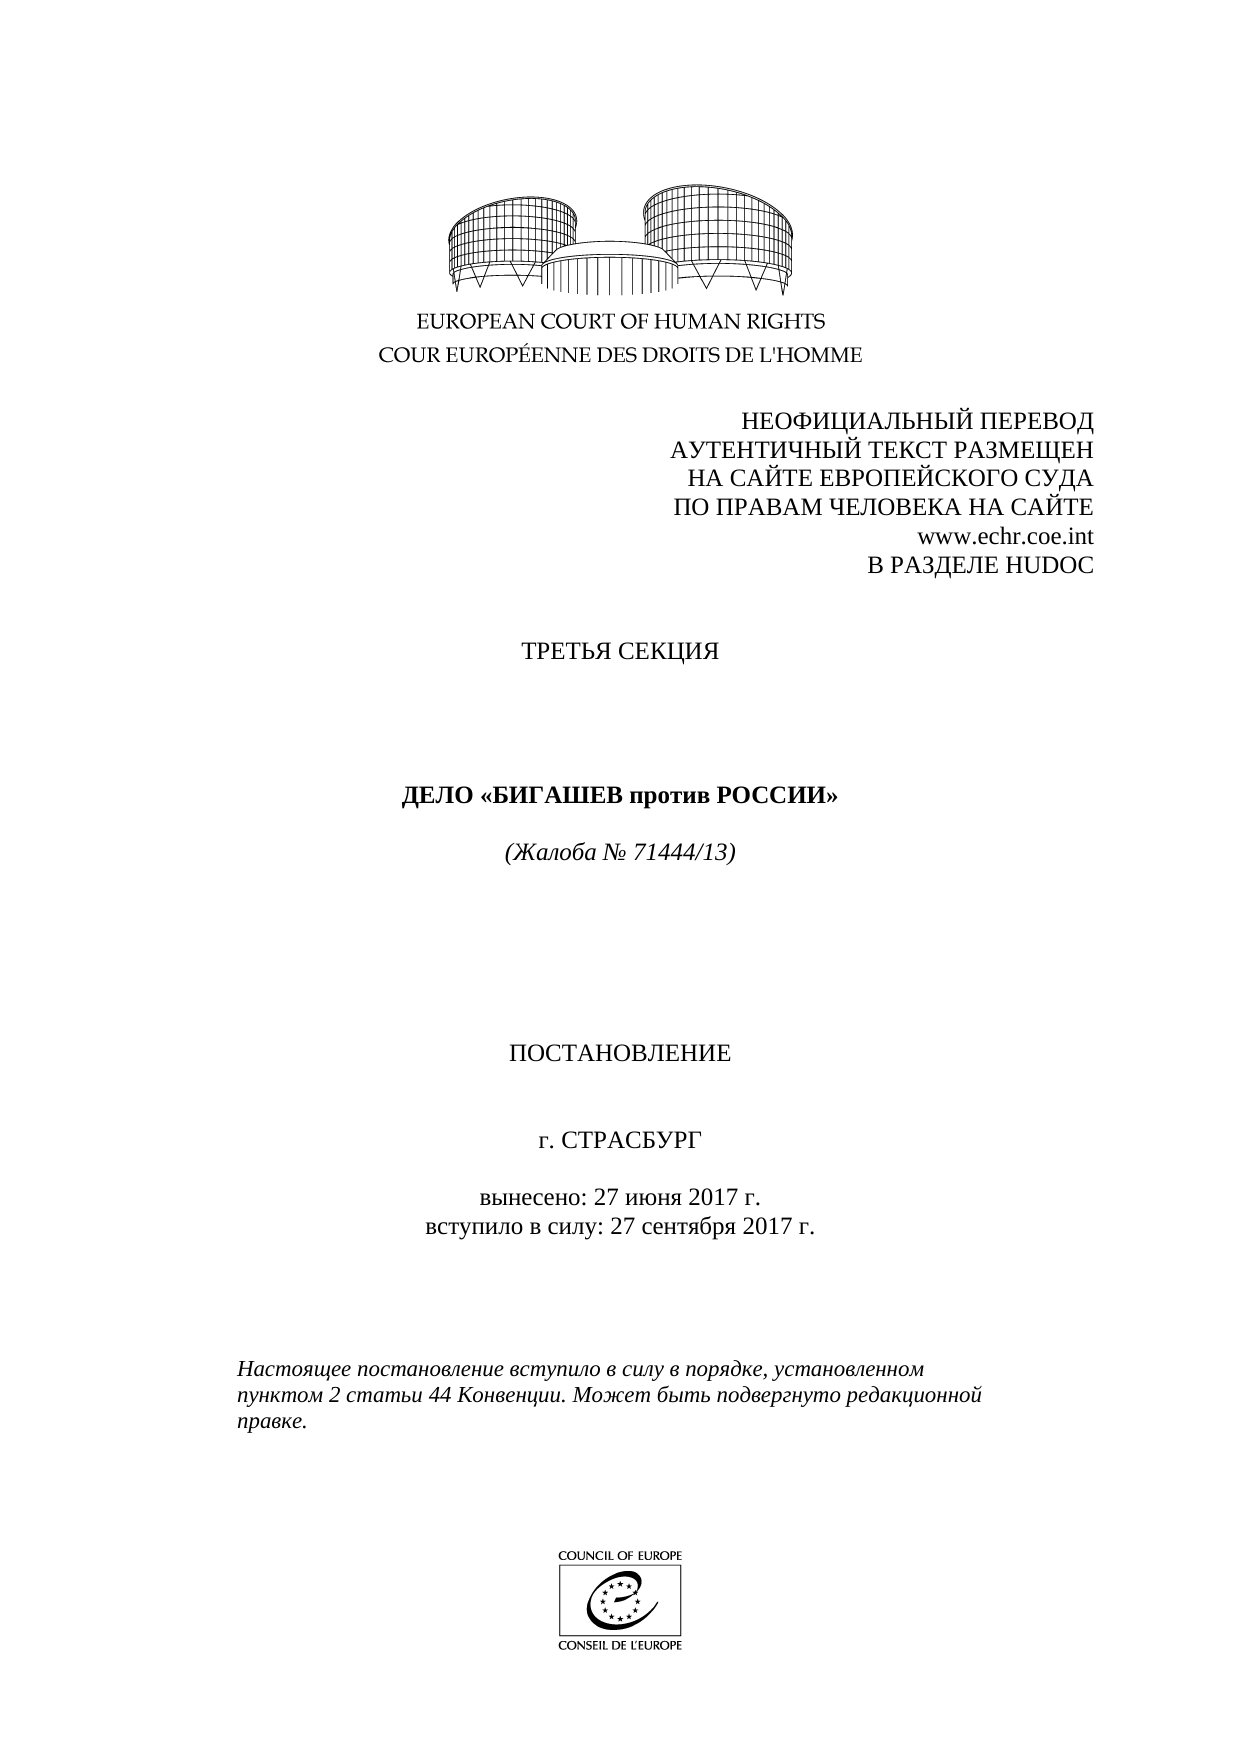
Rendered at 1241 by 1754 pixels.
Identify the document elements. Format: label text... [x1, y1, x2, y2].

text г. СТРАСБУРГ [237, 1125, 1003, 1153]
text ТРЕТЬЯ СЕКЦИЯ [237, 636, 1003, 665]
picture [377, 177, 864, 378]
text НА САЙТЕ ЕВРОПЕЙСКОГО СУДА [237, 463, 1094, 492]
text ДЕЛО «БИГАШЕВ против РОССИИ» [237, 780, 1003, 808]
text Настоящее постановление вступило в силу в порядке, установленном пунктом 2 статьи 44 Конвенции. Может быть подвергнуто редакционной правке. [237, 1355, 1003, 1434]
picture [556, 1548, 684, 1651]
text В РАЗДЕЛЕ HUDOC [237, 550, 1094, 578]
text www.echr.coe.int [237, 521, 1094, 550]
text вступило в силу: 27 сентября 2017 г. [237, 1211, 1003, 1240]
text АУТЕНТИЧНЫЙ ТЕКСТ РАЗМЕЩЕН [237, 435, 1094, 463]
text ПО ПРАВАМ ЧЕЛОВЕКА НА САЙТЕ [237, 492, 1094, 521]
text НЕОФИЦИАЛЬНЫЙ ПЕРЕВОД [237, 406, 1094, 435]
text (Жалоба № 71444/13) [237, 837, 1003, 866]
text ПОСТАНОВЛЕНИЕ [237, 1038, 1003, 1067]
text вынесено: 27 июня 2017 г. [237, 1182, 1003, 1211]
